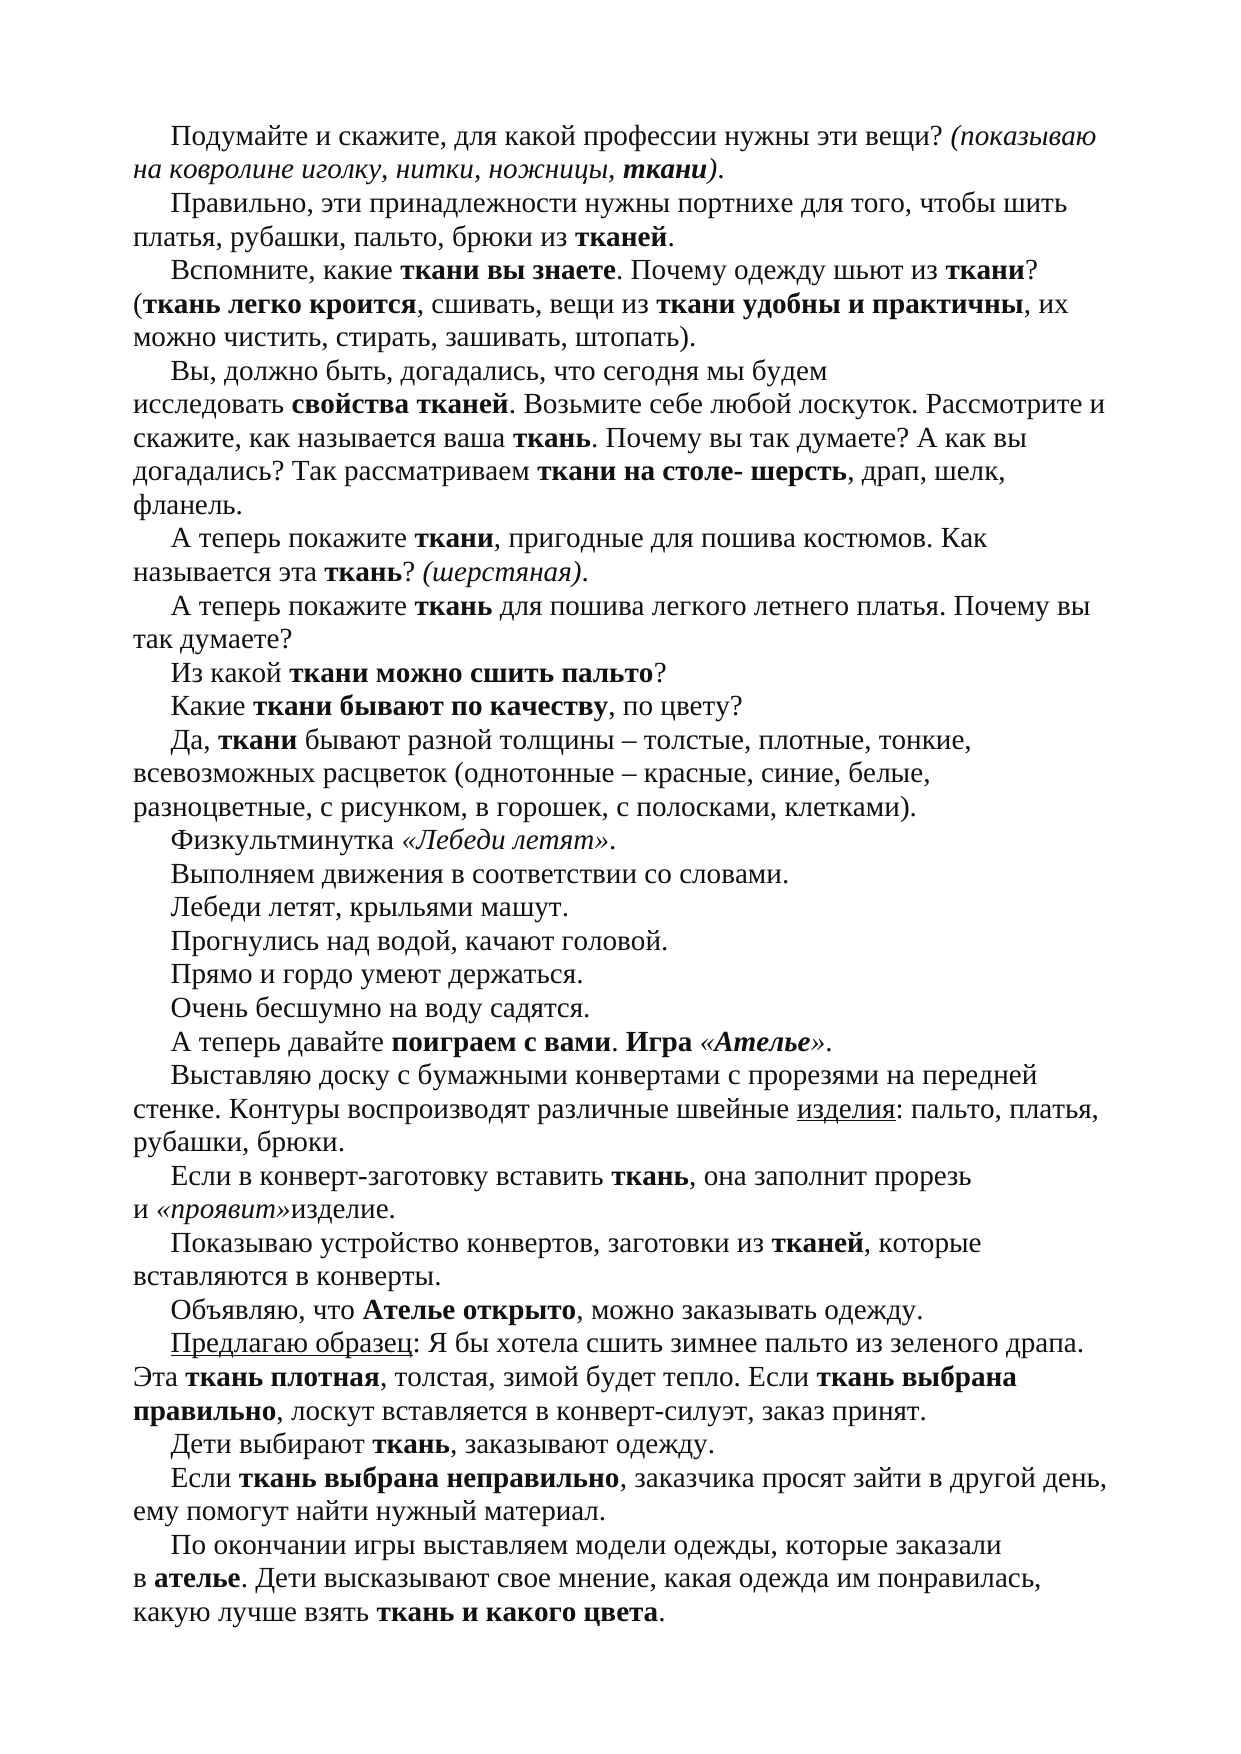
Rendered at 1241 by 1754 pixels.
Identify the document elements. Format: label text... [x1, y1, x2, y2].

text Вспомните, какие ткани вы знаете. Почему одежду шьют из ткани? (ткань легко кроится, сшивать, вещи из ткани удобны и практичны, их можно чистить, стирать, зашивать, штопать). [133, 252, 1107, 353]
text Да, ткани бывают разной толщины – толстые, плотные, тонкие, всевозможных расцветок (однотонные – красные, синие, белые, разноцветные, с рисунком, в горошек, с полосками, клетками). [133, 722, 1107, 822]
text Лебеди летят, крыльями машут. [133, 889, 1107, 923]
text Очень бесшумно на воду садятся. [133, 990, 1107, 1024]
text Если ткань выбрана неправильно, заказчика просят зайти в другой день, ему помогут найти нужный материал. [133, 1460, 1107, 1527]
text Подумайте и скажите, для какой профессии нужны эти вещи? (показываю на ковролине иголку, нитки, ножницы, ткани). [133, 118, 1107, 185]
text Прогнулись над водой, качают головой. [133, 923, 1107, 957]
text Какие ткани бывают по качеству, по цвету? [133, 688, 1107, 722]
text Выставляю доску с бумажными конвертами с прорезями на передней стенке. Контуры воспроизводят различные швейные изделия: пальто, платья, рубашки, брюки. [133, 1057, 1107, 1158]
text Прямо и гордо умеют держаться. [133, 957, 1107, 990]
text Предлагаю образец: Я бы хотела сшить зимнее пальто из зеленого драпа. Эта ткань плотная, толстая, зимой будет тепло. Если ткань выбрана правильно, лоскут вставляется в конверт-силуэт, заказ принят. [133, 1326, 1107, 1426]
text А теперь покажите ткани, пригодные для пошива костюмов. Как называется эта ткань? (шерстяная). [133, 521, 1107, 588]
text Вы, должно быть, догадались, что сегодня мы будем исследовать свойства тканей. Возьмите себе любой лоскуток. Рассмотрите и скажите, как называется ваша ткань. Почему вы так думаете? А как вы догадались? Так рассматриваем ткани на столе- шерсть, драп, шелк, фланель. [133, 353, 1107, 521]
text Правильно, эти принадлежности нужны портнихе для того, чтобы шить платья, рубашки, пальто, брюки из тканей. [133, 185, 1107, 252]
text Физкультминутка «Лебеди летят». [133, 822, 1107, 856]
text Если в конверт-заготовку вставить ткань, она заполнит прорезь и «проявит»изделие. [133, 1158, 1107, 1225]
text А теперь покажите ткань для пошива легкого летнего платья. Почему вы так думаете? [133, 588, 1107, 655]
text Показываю устройство конвертов, заготовки из тканей, которые вставляются в конверты. [133, 1225, 1107, 1292]
text Из какой ткани можно сшить пальто? [133, 655, 1107, 688]
text По окончании игры выставляем модели одежды, которые заказали в ателье. Дети высказывают свое мнение, какая одежда им понравилась, какую лучше взять ткань и какого цвета. [133, 1527, 1107, 1627]
text Выполняем движения в соответствии со словами. [133, 856, 1107, 889]
text Дети выбирают ткань, заказывают одежду. [133, 1426, 1107, 1460]
text Объявляю, что Ателье открыто, можно заказывать одежду. [133, 1292, 1107, 1326]
text А теперь давайте поиграем с вами. Игра «Ателье». [133, 1024, 1107, 1057]
